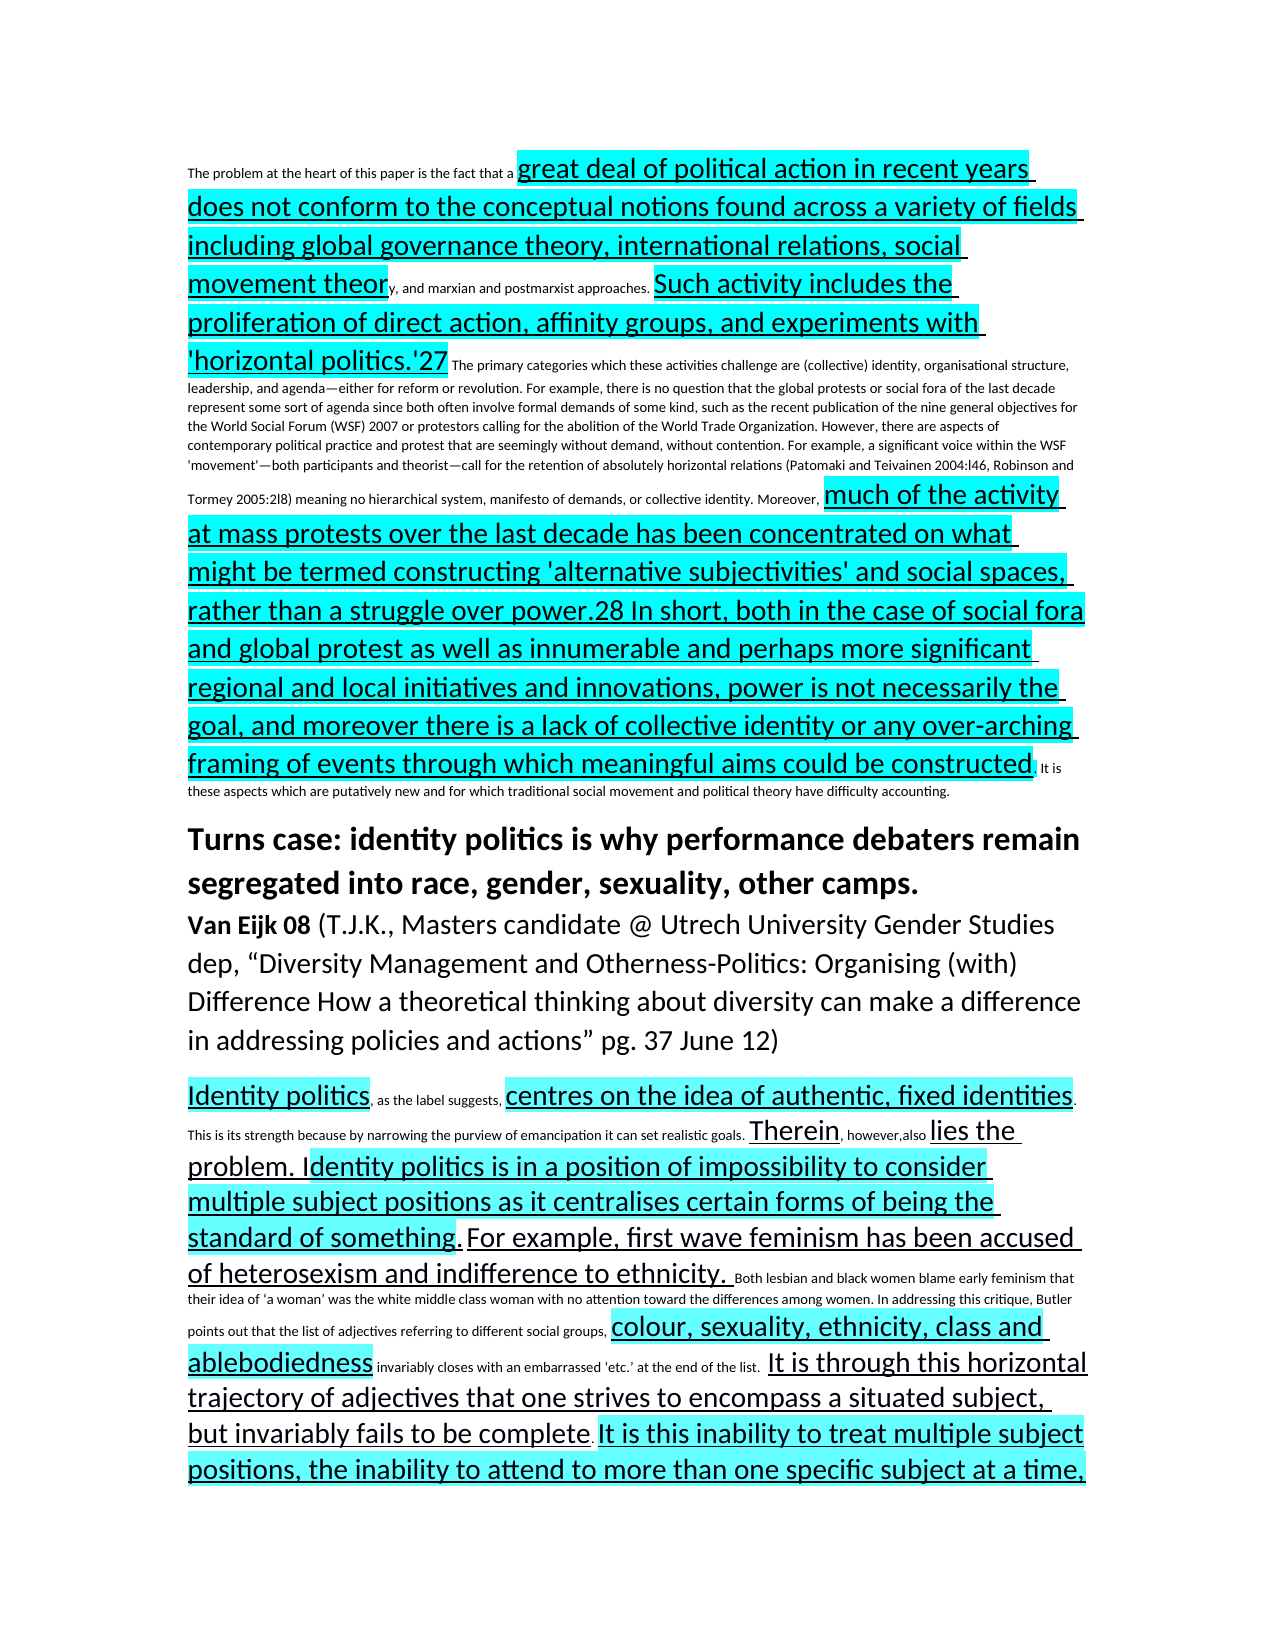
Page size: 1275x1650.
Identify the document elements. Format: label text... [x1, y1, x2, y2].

text Van Eijk 08 (T.J.K., Masters candidate @ Utrech University Gender Studies dep, “Diversity Management and Otherness-Politics: Organising (with) Difference How a theoretical thinking about diversity can make a difference in addressing policies and actions” pg. 37 June 12) [187, 906, 1087, 1057]
subtitle Turns case: identity politics is why performance debaters remain segregated into race, gender, sexuality, other camps. [187, 818, 1087, 903]
text The problem at the heart of this paper is the fact that a great deal of political action in recent years does not conform to the conceptual notions found across a variety of fields including global governance theory, international relations, social movement theory, and marxian and postmarxist approaches. Such activity includes the proliferation of direct action, affinity groups, and experiments with 'horizontal politics.'27 The primary categories which these activities challenge are (collective) identity, organisational structure, leadership, and agenda—either for reform or revolution. For example, there is no question that the global protests or social fora of the last decade represent some sort of agenda since both often involve formal demands of some kind, such as the recent publication of the nine general objectives for the World Social Forum (WSF) 2007 or protestors calling for the abolition of the World Trade Organization. However, there are aspects of contemporary political practice and protest that are seemingly without demand, without contention. For example, a significant voice within the WSF 'movement'—both participants and theorist—call for the retention of absolutely horizontal relations (Patomaki and Teivainen 2004:l46, Robinson and Tormey 2005:2l8) meaning no hierarchical system, manifesto of demands, or collective identity. Moreover, much of the activity at mass protests over the last decade has been concentrated on what might be termed constructing 'alternative subjectivities' and social spaces, rather than a struggle over power.28 In short, both in the case of social fora and global protest as well as innumerable and perhaps more significant regional and local initiatives and innovations, power is not necessarily the goal, and moreover there is a lack of collective identity or any over-arching framing of events through which meaningful aims could be constructed. It is these aspects which are putatively new and for which traditional social movement and political theory have difficulty accounting. [187, 150, 1087, 800]
